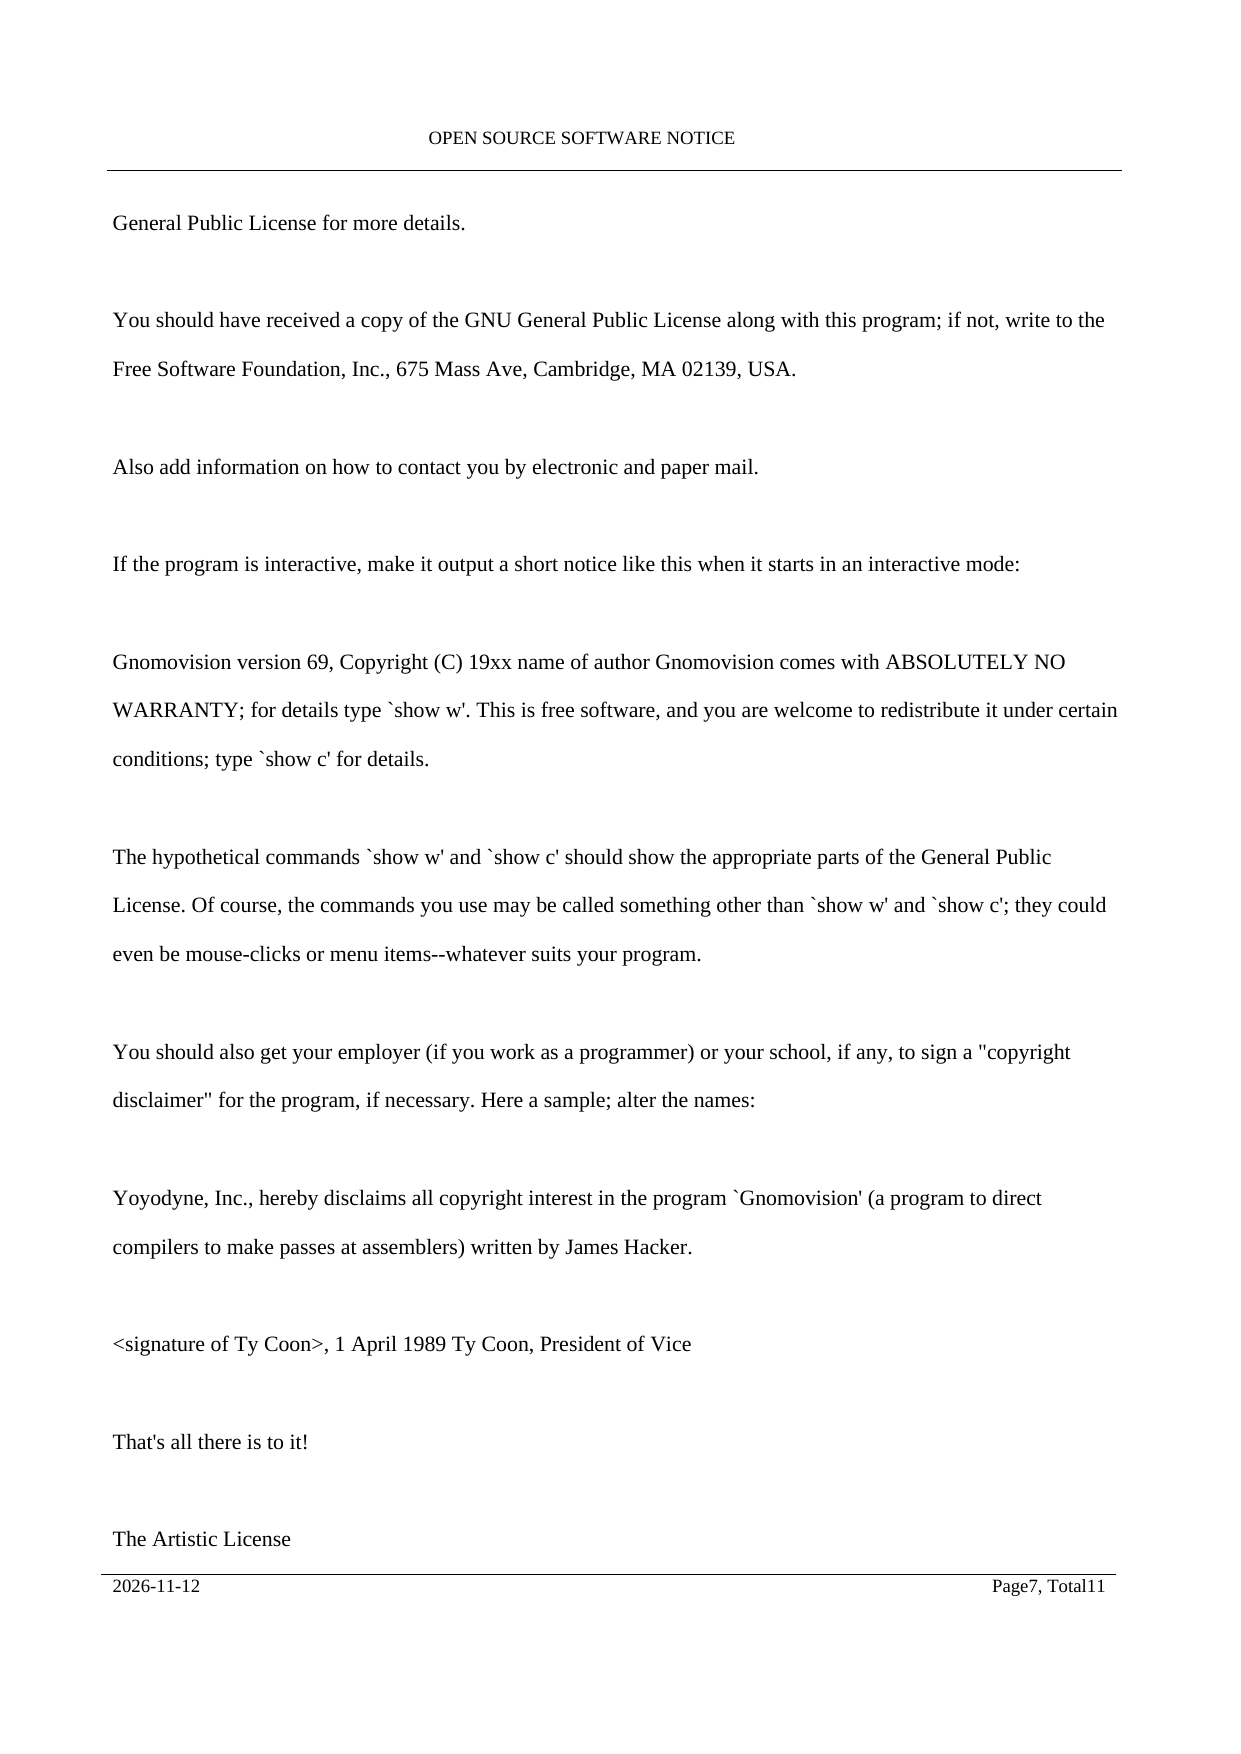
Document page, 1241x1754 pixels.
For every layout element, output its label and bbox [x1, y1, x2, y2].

text [112, 206, 1128, 1555]
